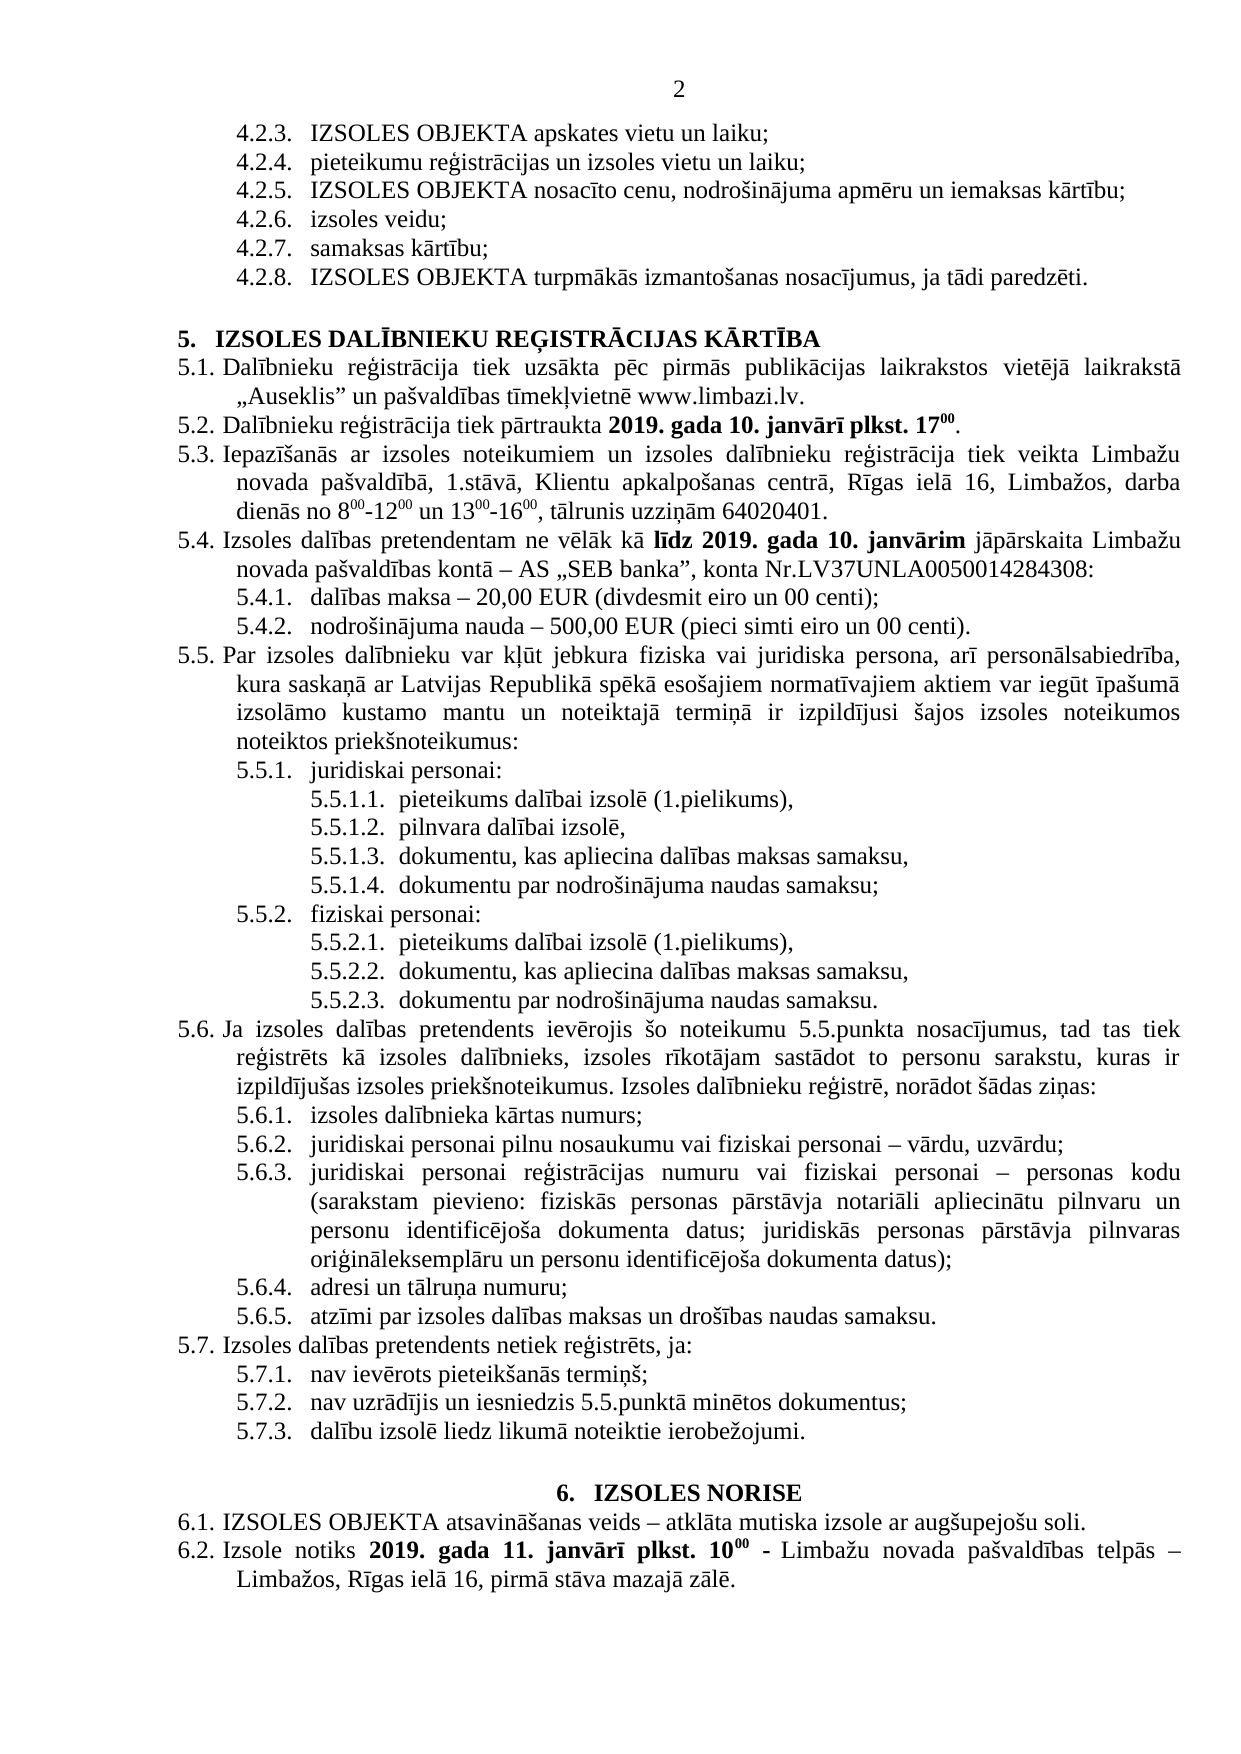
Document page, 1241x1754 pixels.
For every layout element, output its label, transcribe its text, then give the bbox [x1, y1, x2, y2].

list izsolES objekta atsavināšanas veids – atklāta mutiska izsole ar augšupejošu soli. [177, 1507, 1181, 1535]
list izsoles dalībnieka kārtas numurs; [236, 1100, 1181, 1129]
list izsoles veidu; [236, 204, 1181, 233]
list IZSOLES DALĪBNIEKU REĢISTRĀCIJAS KĀRTĪBA [177, 324, 1181, 352]
list fiziskai personai: [236, 899, 1181, 927]
list atzīmi par izsoles dalības maksas un drošības naudas samaksu. [236, 1301, 1181, 1330]
list Izsole notiks 2019. gada 11. janvārī plkst. 1000 - Limbažu novada pašvaldības telpās – Limbažos, Rīgas ielā 16, pirmā stāva mazajā zālē. [177, 1535, 1181, 1593]
list dokumentu, kas apliecina dalības maksas samaksu, [310, 841, 1181, 870]
list Ja izsoles dalības pretendents ievērojis šo noteikumu 5.5.punkta nosacījumus, tad tas tiek reģistrēts kā izsoles dalībnieks, izsoles rīkotājam sastādot to personu sarakstu, kuras ir izpildījušas izsoles priekšnoteikumus. Izsoles dalībnieku reģistrē, norādot šādas ziņas: [177, 1014, 1181, 1100]
list juridiskai personai reģistrācijas numuru vai fiziskai personai – personas kodu (sarakstam pievieno: fiziskās personas pārstāvja notariāli apliecinātu pilnvaru un personu identificējoša dokumenta datus; juridiskās personas pārstāvja pilnvaras oriģināleksemplāru un personu identificējoša dokumenta datus); [236, 1157, 1181, 1272]
list izsoLES OBJEKTA apskates vietu un laiku; [236, 118, 1181, 147]
list adresi un tālruņa numuru; [236, 1272, 1181, 1301]
list dalības maksa – 20,00 EUR (divdesmit eiro un 00 centi); [236, 582, 1181, 611]
list Par izsoles dalībnieku var kļūt jebkura fiziska vai juridiska persona, arī personālsabiedrība, kura saskaņā ar Latvijas Republikā spēkā esošajiem normatīvajiem aktiem var iegūt īpašumā izsolāmo kustamo mantu un noteiktajā termiņā ir izpildījusi šajos izsoles noteikumos noteiktos priekšnoteikumus: [177, 640, 1181, 755]
list nav ievērots pieteikšanās termiņš; [236, 1359, 1181, 1387]
list juridiskai personai: [236, 755, 1181, 784]
list Izsoles NORISE [177, 1478, 1181, 1507]
list Izsoles dalības pretendents netiek reģistrēts, ja: [177, 1330, 1181, 1359]
list pieteikumu reģistrācijas un izsoles vietu un laiku; [236, 147, 1181, 176]
list izsolES objekta nosacīto cenu, nodrošinājuma apmēru un iemaksas kārtību; [236, 176, 1181, 204]
list dalību izsolē liedz likumā noteiktie ierobežojumi. [236, 1416, 1181, 1445]
list Dalībnieku reģistrācija tiek pārtraukta 2019. gada 10. janvārī plkst. 1700. [177, 410, 1181, 439]
list nav uzrādījis un iesniedzis 5.5.punktā minētos dokumentus; [236, 1387, 1181, 1416]
list Iepazīšanās ar izsoles noteikumiem un izsoles dalībnieku reģistrācija tiek veikta Limbažu novada pašvaldībā, 1.stāvā, Klientu apkalpošanas centrā, Rīgas ielā 16, Limbažos, darba dienās no 800-1200 un 1300-1600, tālrunis uzziņām 64020401. [177, 439, 1181, 525]
list nodrošinājuma nauda – 500,00 EUR (pieci simti eiro un 00 centi). [236, 611, 1181, 640]
list pieteikums dalībai izsolē (1.pielikums), [310, 784, 1181, 812]
list Izsoles dalības pretendentam ne vēlāk kā līdz 2019. gada 10. janvārim jāpārskaita Limbažu novada pašvaldības kontā – AS „SEB banka”, konta Nr.LV37UNLA0050014284308: [177, 525, 1181, 582]
list dokumentu par nodrošinājuma naudas samaksu; [310, 870, 1181, 899]
list izsolES objekta turpmākās izmantošanas nosacījumus, ja tādi paredzēti. [236, 262, 1181, 291]
list juridiskai personai pilnu nosaukumu vai fiziskai personai – vārdu, uzvārdu; [236, 1129, 1181, 1157]
list Dalībnieku reģistrācija tiek uzsākta pēc pirmās publikācijas laikrakstos vietējā laikrakstā „Auseklis” un pašvaldības tīmekļvietnē www.limbazi.lv. [177, 352, 1181, 410]
list samaksas kārtību; [236, 233, 1181, 262]
list pilnvara dalībai izsolē, [310, 812, 1181, 841]
list dokumentu, kas apliecina dalības maksas samaksu, [310, 956, 1181, 985]
list dokumentu par nodrošinājuma naudas samaksu. [310, 985, 1181, 1014]
list pieteikums dalībai izsolē (1.pielikums), [310, 927, 1181, 956]
